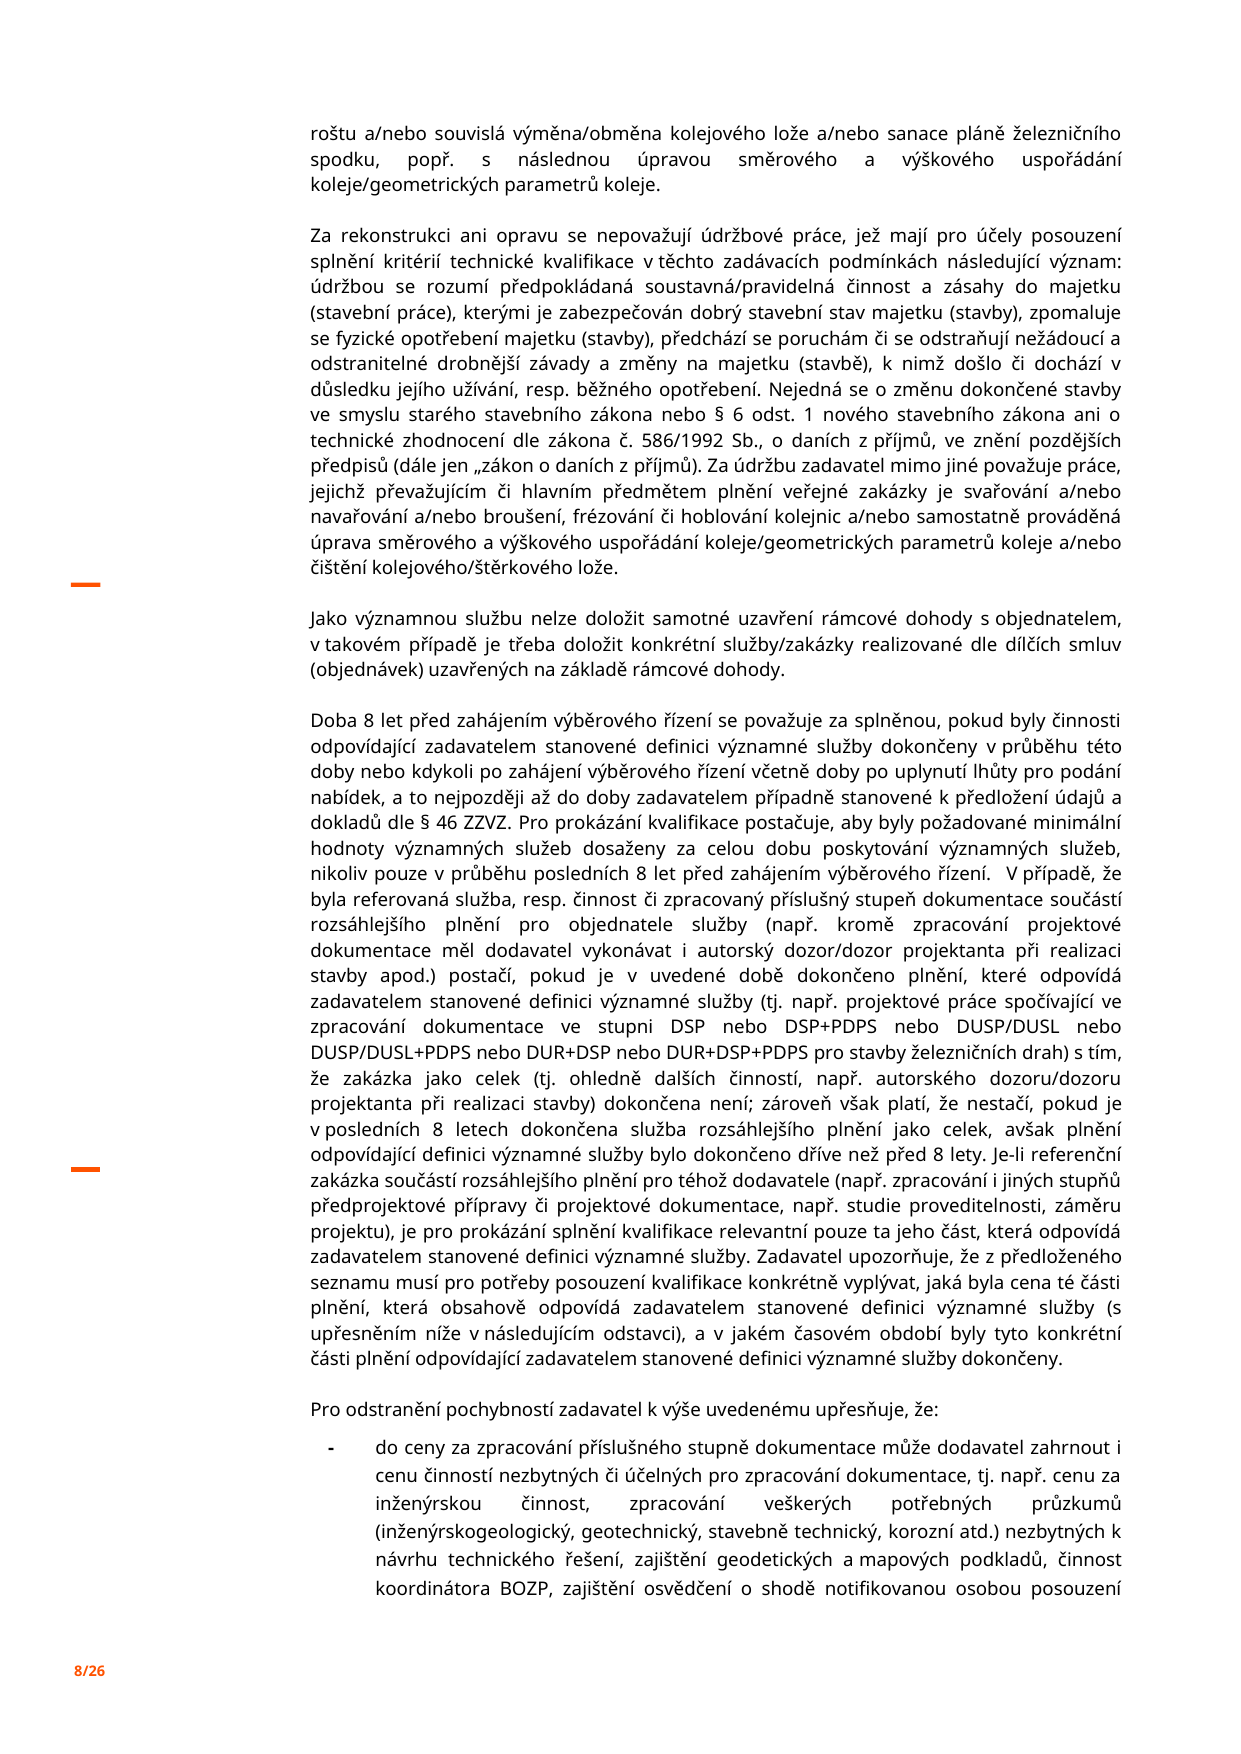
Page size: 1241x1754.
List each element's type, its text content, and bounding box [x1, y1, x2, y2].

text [310, 121, 1122, 197]
text Pro odstranění pochybností zadavatel k výše uvedenému upřesňuje, že: [310, 1397, 1122, 1422]
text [328, 1435, 1122, 1600]
text Doba 8 let před zahájením výběrového řízení se považuje za splněnou, pokud byly činnosti odpovídající zadavatelem stanovené definici významné služby dokončeny v průběhu této doby nebo kdykoli po zahájení výběrového řízení včetně doby po uplynutí lhůty pro podání nabídek, a to nejpozději až do doby zadavatelem případně stanovené k předložení údajů a dokladů dle § 46 ZZVZ. Pro prokázání kvalifikace postačuje, aby byly požadované minimální hodnoty významných služeb dosaženy za celou dobu poskytování významných služeb, nikoliv pouze v průběhu posledních 8 let před zahájením výběrového řízení. V případě, že byla referovaná služba, resp. činnost či zpracovaný příslušný stupeň dokumentace součástí rozsáhlejšího plnění pro objednatele služby (např. kromě zpracování projektové dokumentace měl dodavatel vykonávat i autorský dozor/dozor projektanta při realizaci stavby apod.) postačí, pokud je v uvedené době dokončeno plnění, které odpovídá zadavatelem stanovené definici významné služby (tj. např. projektové práce spočívající ve zpracování dokumentace ve stupni DSP nebo DSP+PDPS nebo DUSP/DUSL nebo DUSP/DUSL+PDPS nebo DUR+DSP nebo DUR+DSP+PDPS pro stavby železničních drah) s tím, že zakázka jako celek (tj. ohledně dalších činností, např. autorského dozoru/dozoru projektanta při realizaci stavby) dokončena není; zároveň však platí, že nestačí, pokud je v posledních 8 letech dokončena služba rozsáhlejšího plnění jako celek, avšak plnění odpovídající definici významné služby bylo dokončeno dříve než před 8 lety. Je-li referenční zakázka součástí rozsáhlejšího plnění pro téhož dodavatele (např. zpracování i jiných stupňů předprojektové přípravy či projektové dokumentace, např. studie proveditelnosti, záměru projektu), je pro prokázání splnění kvalifikace relevantní pouze ta jeho část, která odpovídá zadavatelem stanovené definici významné služby. Zadavatel upozorňuje, že z předloženého seznamu musí pro potřeby posouzení kvalifikace konkrétně vyplývat, jaká byla cena té části plnění, která obsahově odpovídá zadavatelem stanovené definici významné služby (s upřesněním níže v následujícím odstavci), a v jakém časovém období byly tyto konkrétní části plnění odpovídající zadavatelem stanovené definici významné služby dokončeny. [310, 708, 1122, 1371]
text Jako významnou službu nelze doložit samotné uzavření rámcové dohody s objednatelem, v takovém případě je třeba doložit konkrétní služby/zakázky realizované dle dílčích smluv (objednávek) uzavřených na základě rámcové dohody. [310, 606, 1122, 682]
text Za rekonstrukci ani opravu se nepovažují údržbové práce, jež mají pro účely posouzení splnění kritérií technické kvalifikace v těchto zadávacích podmínkách následující význam: údržbou se rozumí předpokládaná soustavná/pravidelná činnost a zásahy do majetku (stavební práce), kterými je zabezpečován dobrý stavební stav majetku (stavby), zpomaluje se fyzické opotřebení majetku (stavby), předchází se poruchám či se odstraňují nežádoucí a odstranitelné drobnější závady a změny na majetku (stavbě), k nimž došlo či dochází v důsledku jejího užívání, resp. běžného opotřebení. Nejedná se o změnu dokončené stavby ve smyslu starého stavebního zákona nebo § 6 odst. 1 nového stavebního zákona ani o technické zhodnocení dle zákona č. 586/1992 Sb., o daních z příjmů, ve znění pozdějších předpisů (dále jen „zákon o daních z příjmů). Za údržbu zadavatel mimo jiné považuje práce, jejichž převažujícím či hlavním předmětem plnění veřejné zakázky je svařování a/nebo navařování a/nebo broušení, frézování či hoblování kolejnic a/nebo samostatně prováděná úprava směrového a výškového uspořádání koleje/geometrických parametrů koleje a/nebo čištění kolejového/štěrkového lože. [310, 223, 1122, 580]
